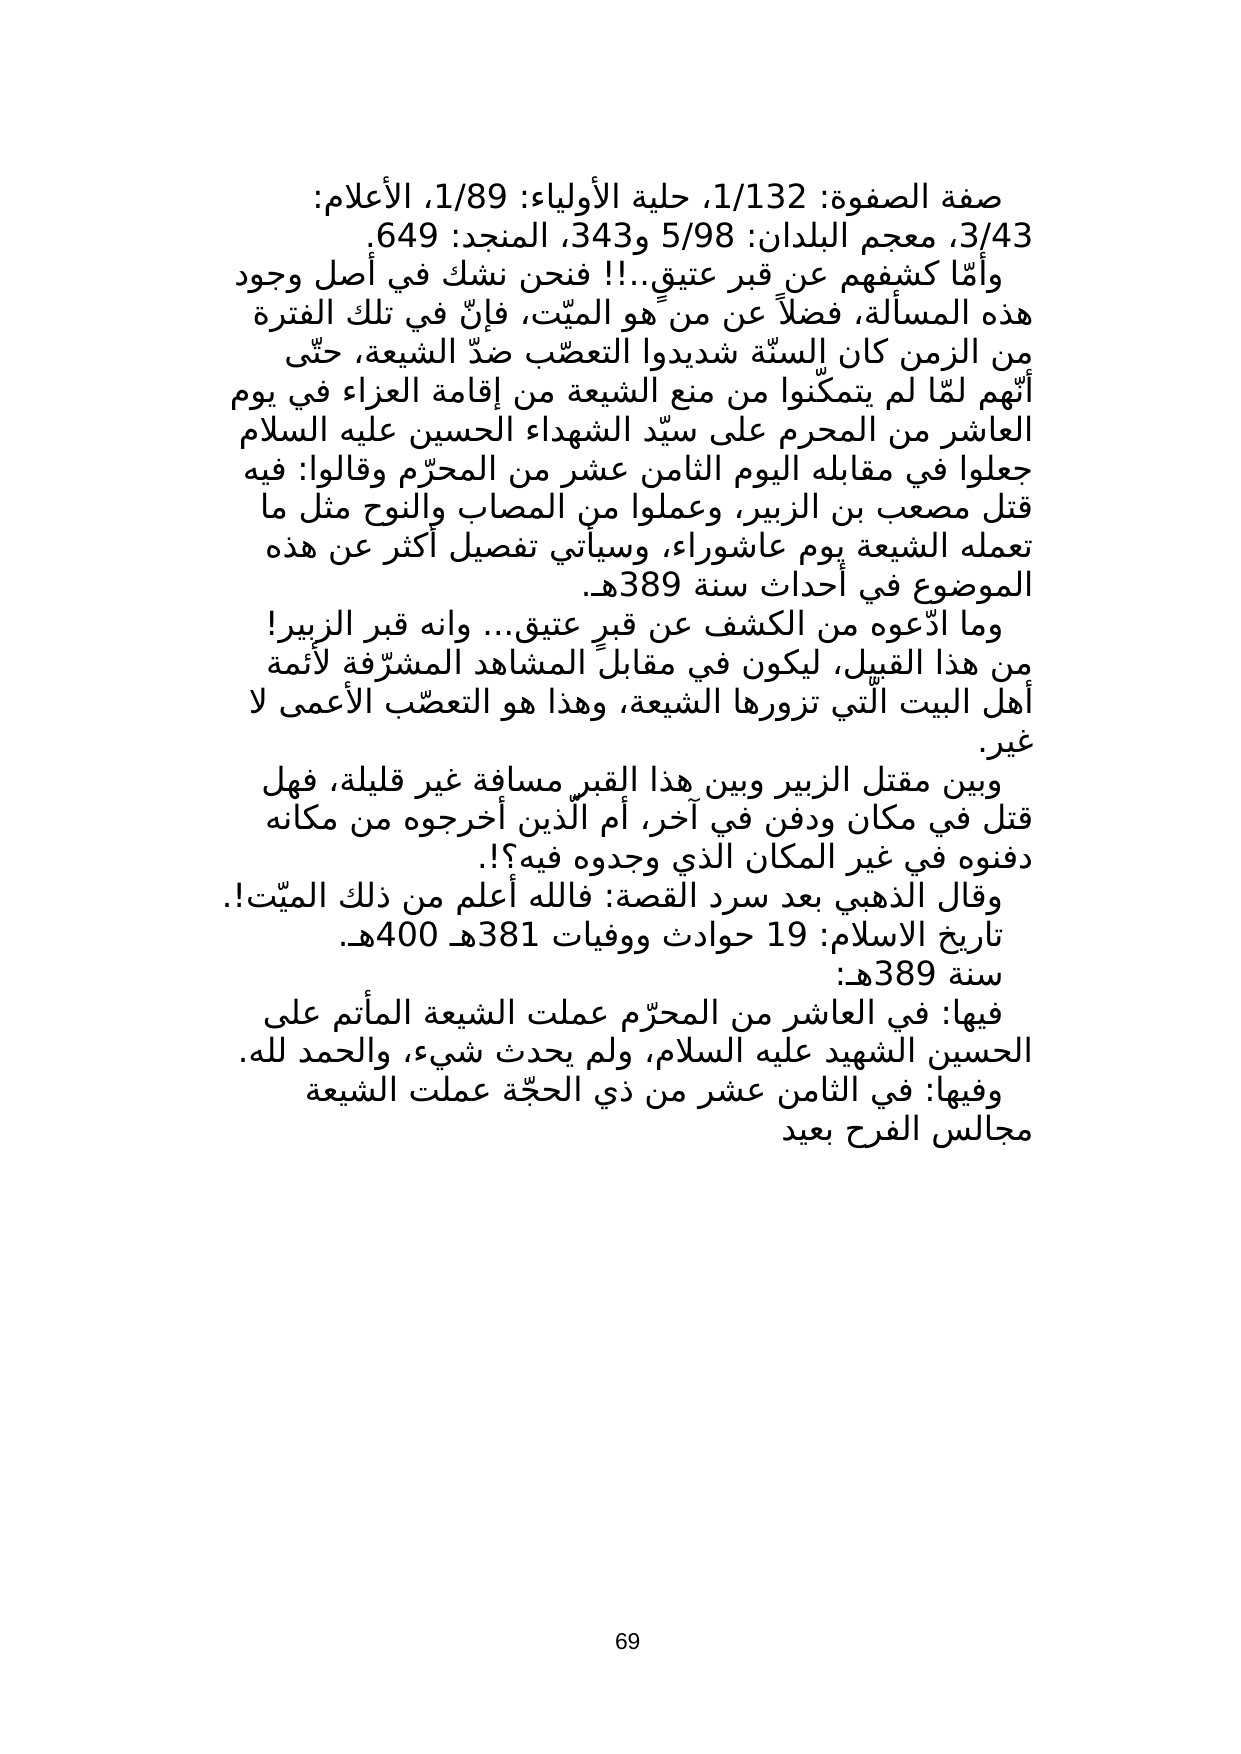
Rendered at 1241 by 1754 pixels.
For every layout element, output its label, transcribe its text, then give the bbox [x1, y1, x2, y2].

text صفة الصفوة: 1/132، حلية الأولياء: 1/89، الأعلام: 3/43، معجم البلدان: 5/98 و343، المنجد: 649. [222, 177, 1033, 255]
text وبين مقتل الزبير وبين هذا القبر مسافة غير قليلة، فهل قتل في مكان ودفن في آخر، أم الّذين أخرجوه من مكانه دفنوه في غير المكان الذي وجدوه فيه؟!. [222, 760, 1033, 877]
text وأمّا كشفهم عن قبر عتيقٍ..!! فنحن نشك في أصل وجود هذه المسألة، فضلاً عن من هو الميّت، فإنّ في تلك الفترة من الزمن كان السنّة شديدوا التعصّب ضدّ الشيعة، حتّى أنّهم لمّا لم يتمكّنوا من منع الشيعة من إقامة العزاء في يوم العاشر من المحرم على سيّد الشهداء الحسين عليه السلام جعلوا في مقابله اليوم الثامن عشر من المحرّم وقالوا: فيه قتل مصعب بن الزبير، وعملوا من المصاب والنوح مثل ما تعمله الشيعة يوم عاشوراء، وسيأتي تفصيل أكثر عن هذه الموضوع في أحداث سنة 389هـ. [222, 255, 1033, 604]
text تاريخ الاسلام: 19 حوادث ووفيات 381هـ 400هـ. [222, 915, 1033, 954]
text فيها: في العاشر من المحرّم عملت الشيعة المأتم على الحسين الشهيد عليه السلام، ولم يحدث شيء، والحمد لله. [222, 993, 1033, 1071]
text وما ادّعوه من الكشف عن قبرٍ عتيق... وانه قبر الزبير! من هذا القبيل، ليكون في مقابل المشاهد المشرّفة لأئمة أهل البيت الّتي تزورها الشيعة، وهذا هو التعصّب الأعمى لا غير. [222, 604, 1033, 760]
text سنة 389هـ: [222, 954, 1033, 993]
text وقال الذهبي بعد سرد القصة: فالله أعلم من ذلك الميّت!. [222, 877, 1033, 915]
text وفيها: في الثامن عشر من ذي الحجّة عملت الشيعة مجالس الفرح بعيد [222, 1071, 1033, 1148]
